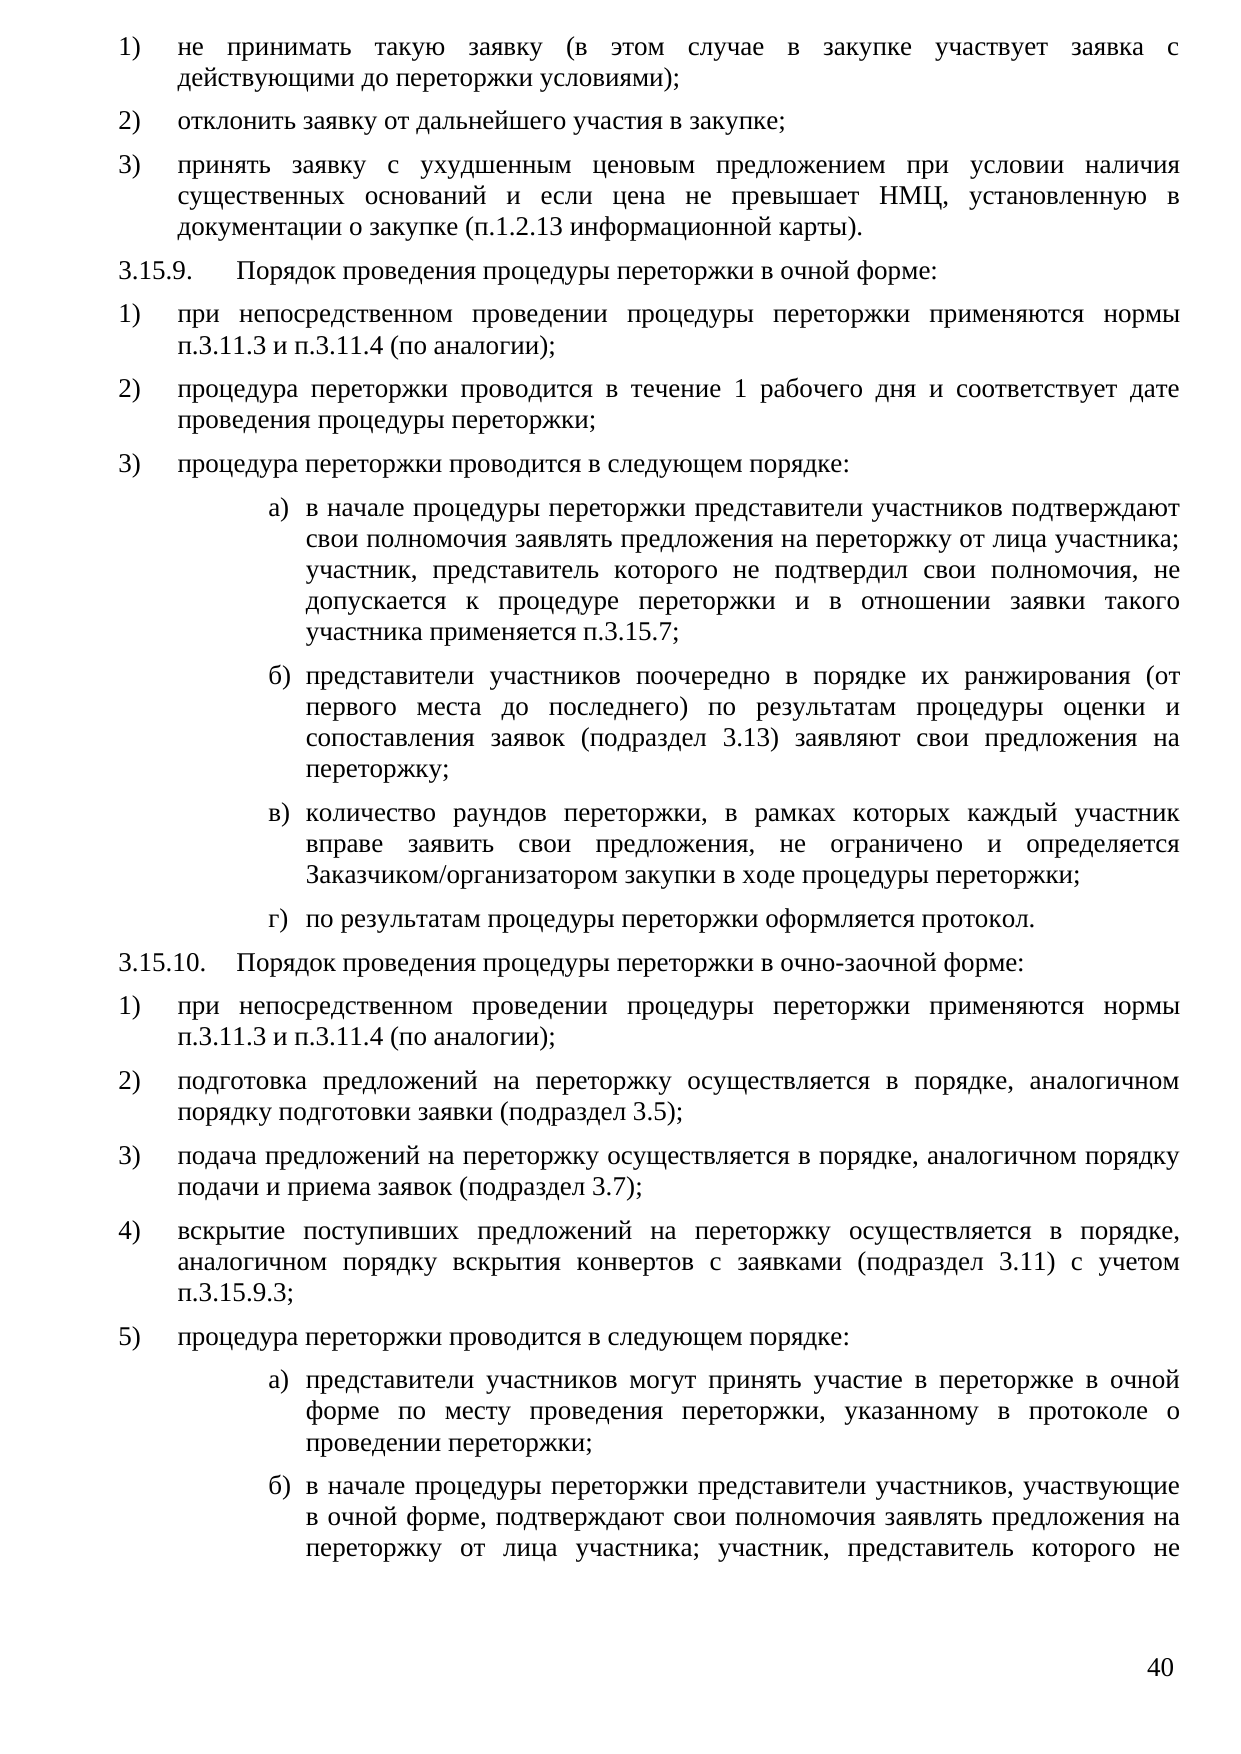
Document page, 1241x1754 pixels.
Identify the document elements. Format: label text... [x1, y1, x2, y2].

text представители участников поочередно в порядке их ранжирования (от первого места до последнего) по результатам процедуры оценки и сопоставления заявок (подраздел 3.13) заявляют свои предложения на переторжку; [268, 659, 1181, 784]
text процедура переторжки проводится в следующем порядке: [118, 447, 1181, 478]
text процедура переторжки проводится в следующем порядке: [118, 1320, 1181, 1351]
text подготовка предложений на переторжку осуществляется в порядке, аналогичном порядку подготовки заявки (подраздел 3.5); [118, 1064, 1181, 1126]
text Порядок проведения процедуры переторжки в очно-заочной форме: [118, 946, 1181, 977]
text по результатам процедуры переторжки оформляется протокол. [268, 902, 1181, 933]
text не принимать такую заявку (в этом случае в закупке участвует заявка с действующими до переторжки условиями); [118, 29, 1181, 92]
text представители участников могут принять участие в переторжке в очной форме по месту проведения переторжки, указанному в протоколе о проведении переторжки; [268, 1363, 1181, 1457]
text Порядок проведения процедуры переторжки в очной форме: [118, 254, 1181, 285]
text при непосредственном проведении процедуры переторжки применяются нормы п.3.11.3 и п.3.11.4 (по аналогии); [118, 989, 1181, 1052]
text подача предложений на переторжку осуществляется в порядке, аналогичном порядку подачи и приема заявок (подраздел 3.7); [118, 1139, 1181, 1201]
text отклонить заявку от дальнейшего участия в закупке; [118, 104, 1181, 136]
text при непосредственном проведении процедуры переторжки применяются нормы п.3.11.3 и п.3.11.4 (по аналогии); [118, 298, 1181, 360]
text процедура переторжки проводится в течение 1 рабочего дня и соответствует дате проведения процедуры переторжки; [118, 372, 1181, 435]
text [268, 1469, 1181, 1563]
text в начале процедуры переторжки представители участников подтверждают свои полномочия заявлять предложения на переторжку от лица участника; участник, представитель которого не подтвердил свои полномочия, не допускается к процедуре переторжки и в отношении заявки такого участника применяется п.3.15.7; [268, 491, 1181, 647]
text количество раундов переторжки, в рамках которых каждый участник вправе заявить свои предложения, не ограничено и определяется Заказчиком/организатором закупки в ходе процедуры переторжки; [268, 796, 1181, 889]
text вскрытие поступивших предложений на переторжку осуществляется в порядке, аналогичном порядку вскрытия конвертов с заявками (подраздел 3.11) с учетом п.3.15.9.3; [118, 1214, 1181, 1307]
text принять заявку с ухудшенным ценовым предложением при условии наличия существенных оснований и если цена не превышает НМЦ, установленную в документации о закупке (п.1.2.13 информационной карты). [118, 148, 1181, 241]
